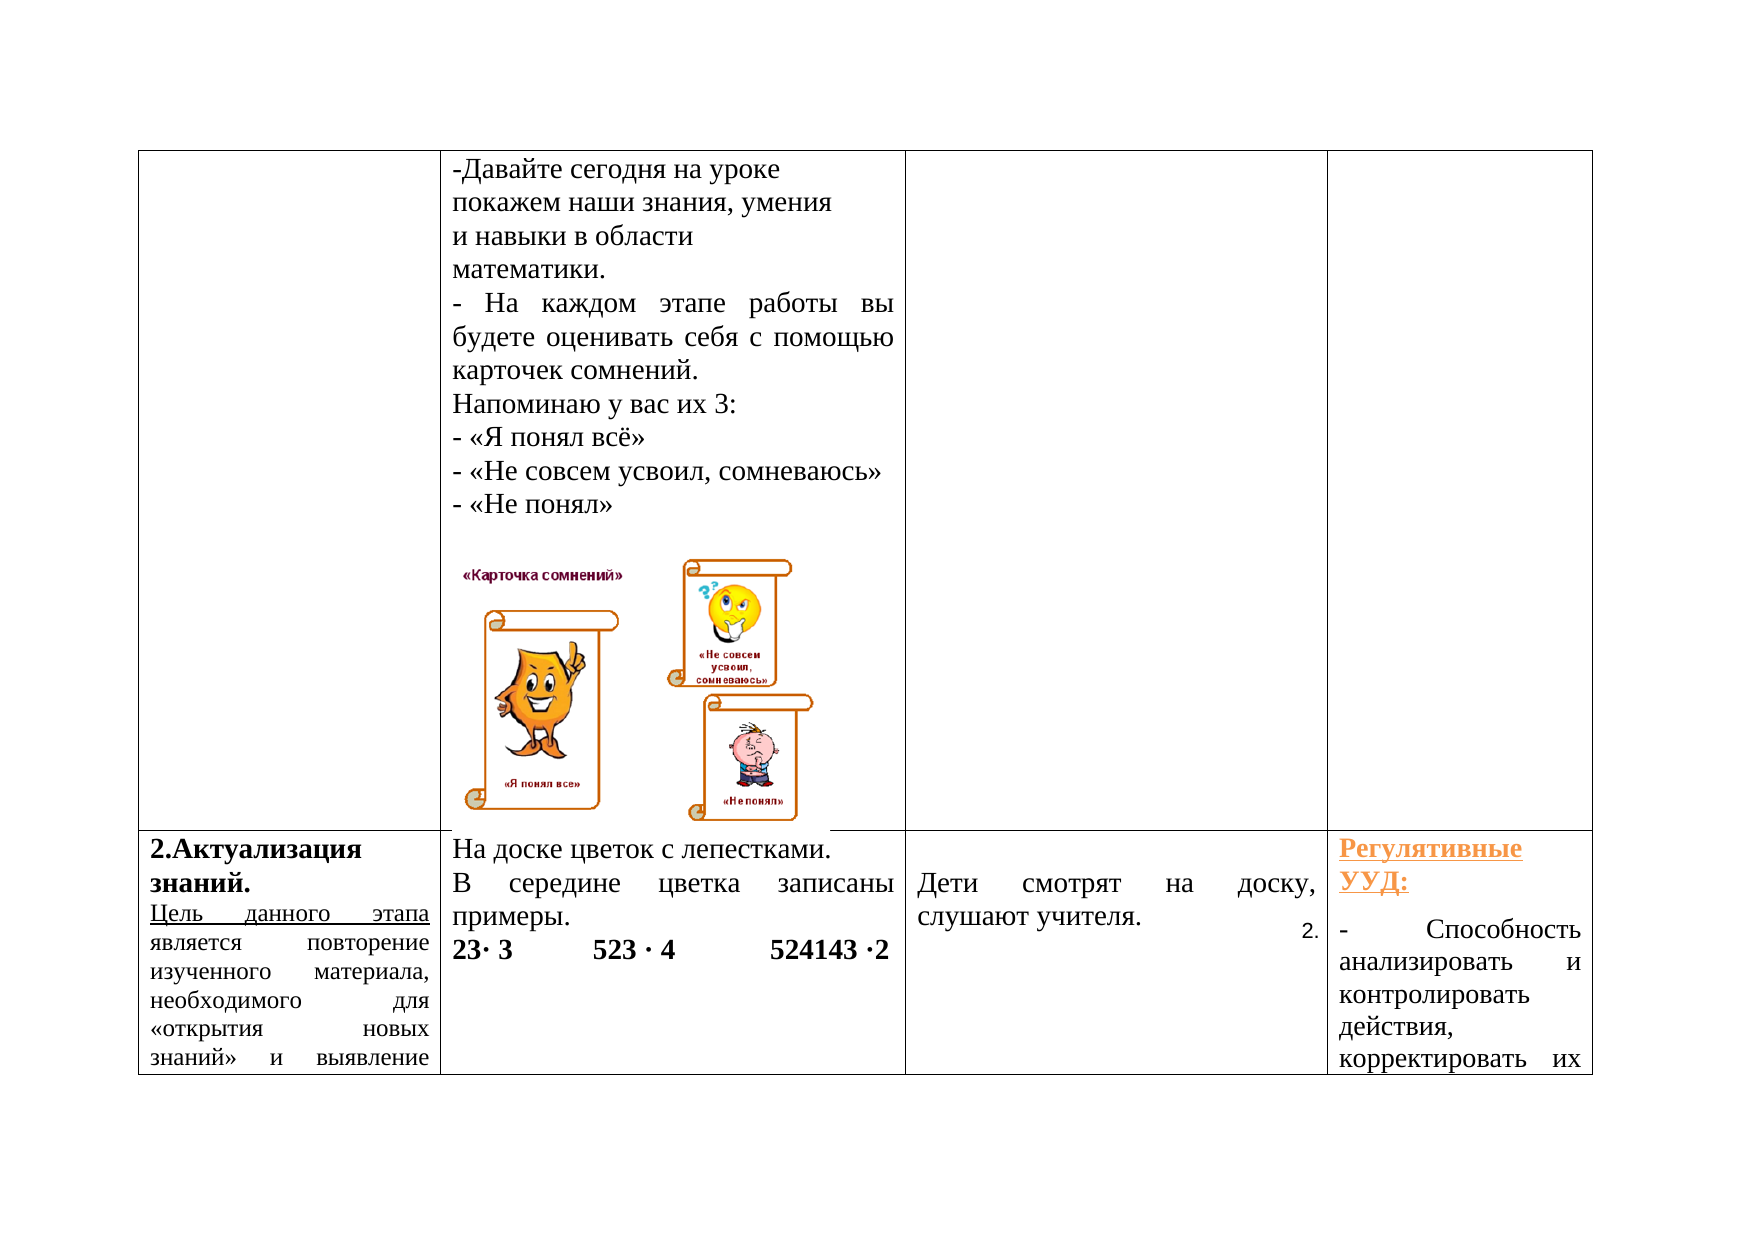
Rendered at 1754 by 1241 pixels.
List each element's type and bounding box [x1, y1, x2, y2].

table_cell [441, 831, 905, 1074]
table_cell [906, 831, 1327, 1074]
table_cell [139, 151, 440, 830]
picture [452, 546, 831, 831]
table_cell [906, 151, 1327, 830]
table_cell [1328, 831, 1592, 1074]
table_cell [1328, 151, 1592, 830]
table_cell [139, 831, 440, 1074]
table_cell [441, 151, 905, 830]
